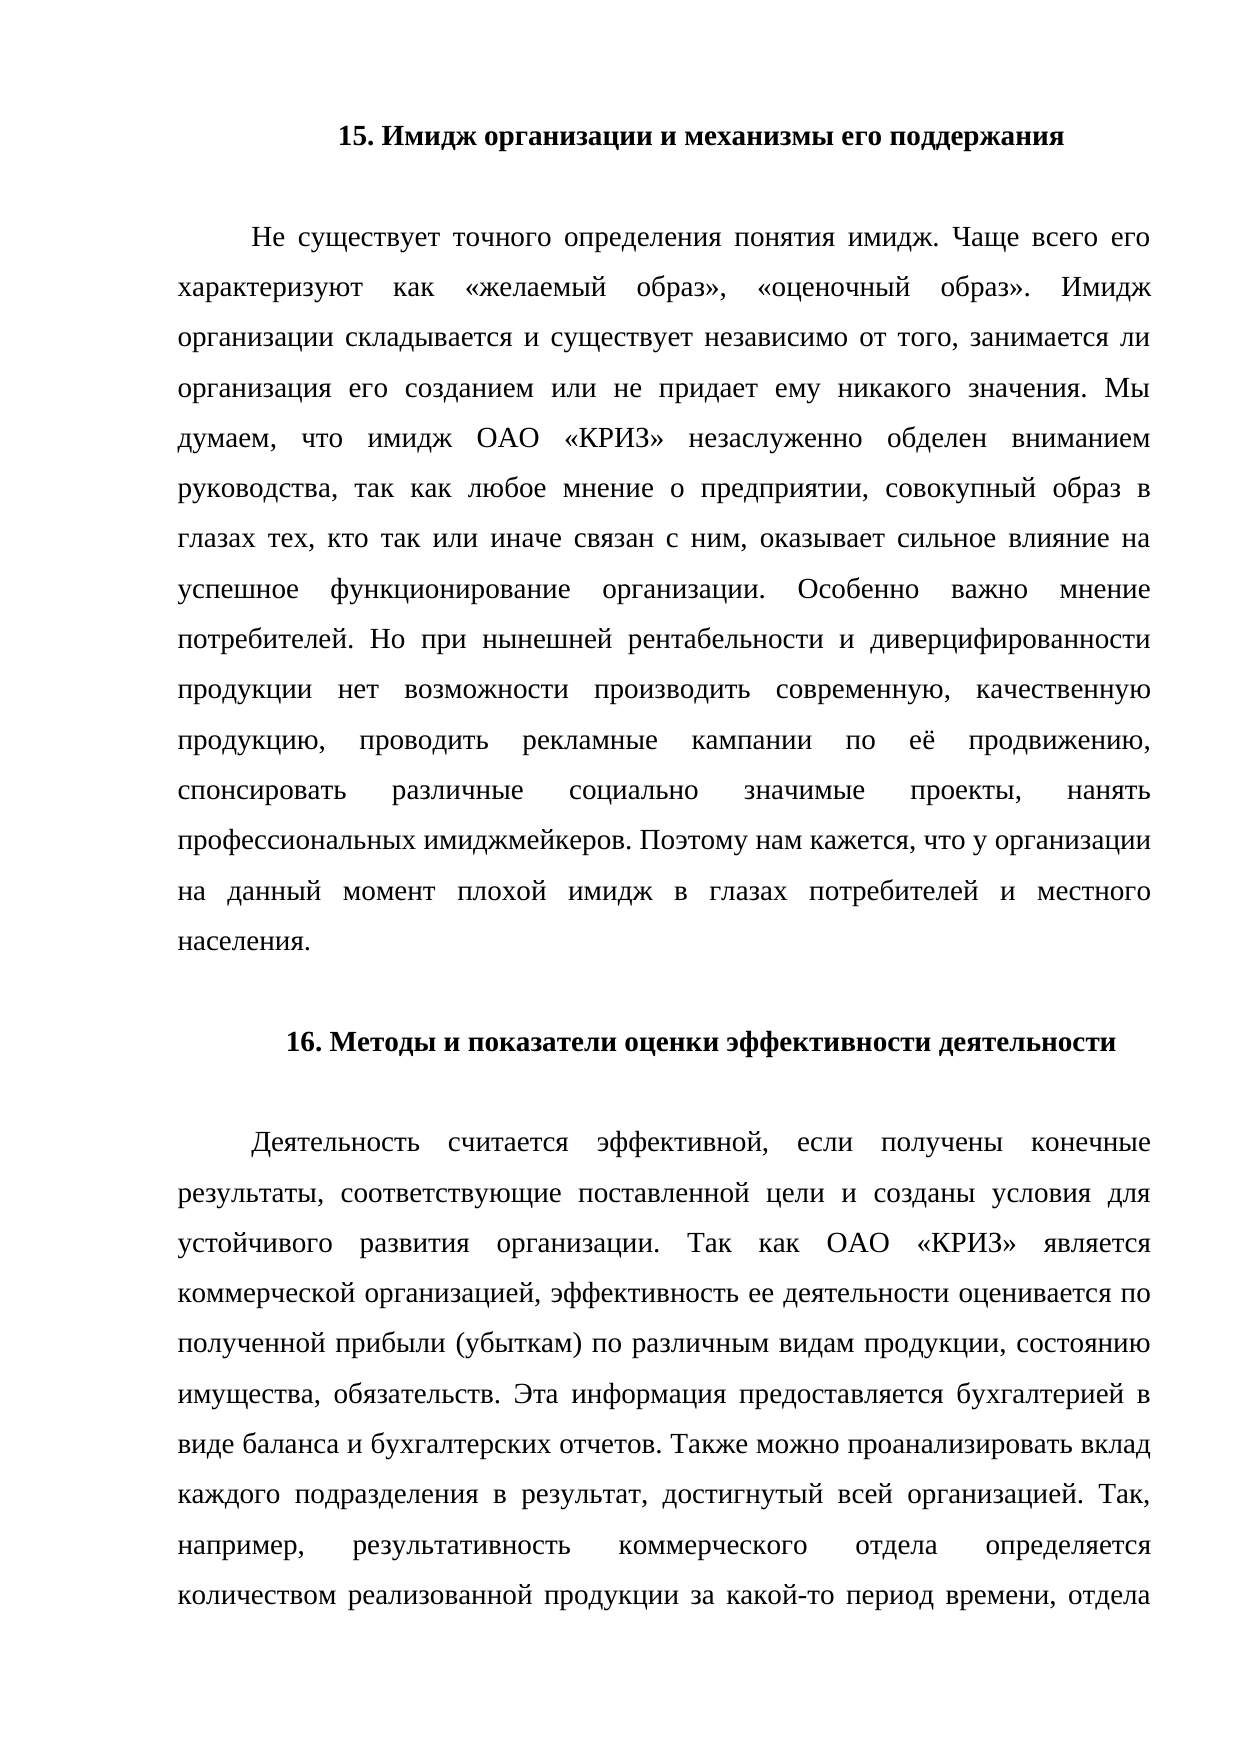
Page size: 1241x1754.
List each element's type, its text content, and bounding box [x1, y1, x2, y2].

text Не существует точного определения понятия имидж. Чаще всего его характеризуют как «желаемый образ», «оценочный образ». Имидж организации складывается и существует независимо от того, занимается ли организация его созданием или не придает ему никакого значения. Мы думаем, что имидж ОАО «КРИЗ» незаслуженно обделен вниманием руководства, так как любое мнение о предприятии, совокупный образ в глазах тех, кто так или иначе связан с ним, оказывает сильное влияние на успешное функционирование организации. Особенно важно мнение потребителей. Но при нынешней рентабельности и диверцифированности продукции нет возможности производить современную, качественную продукцию, проводить рекламные кампании по её продвижению, спонсировать различные социально значимые проекты, нанять профессиональных имиджмейкеров. Поэтому нам кажется, что у организации на данный момент плохой имидж в глазах потребителей и местного населения. [177, 219, 1152, 957]
text 16. Методы и показатели оценки эффективности деятельности [177, 1024, 1152, 1057]
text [177, 1124, 1152, 1611]
text 15. Имидж организации и механизмы его поддержания [177, 118, 1152, 152]
